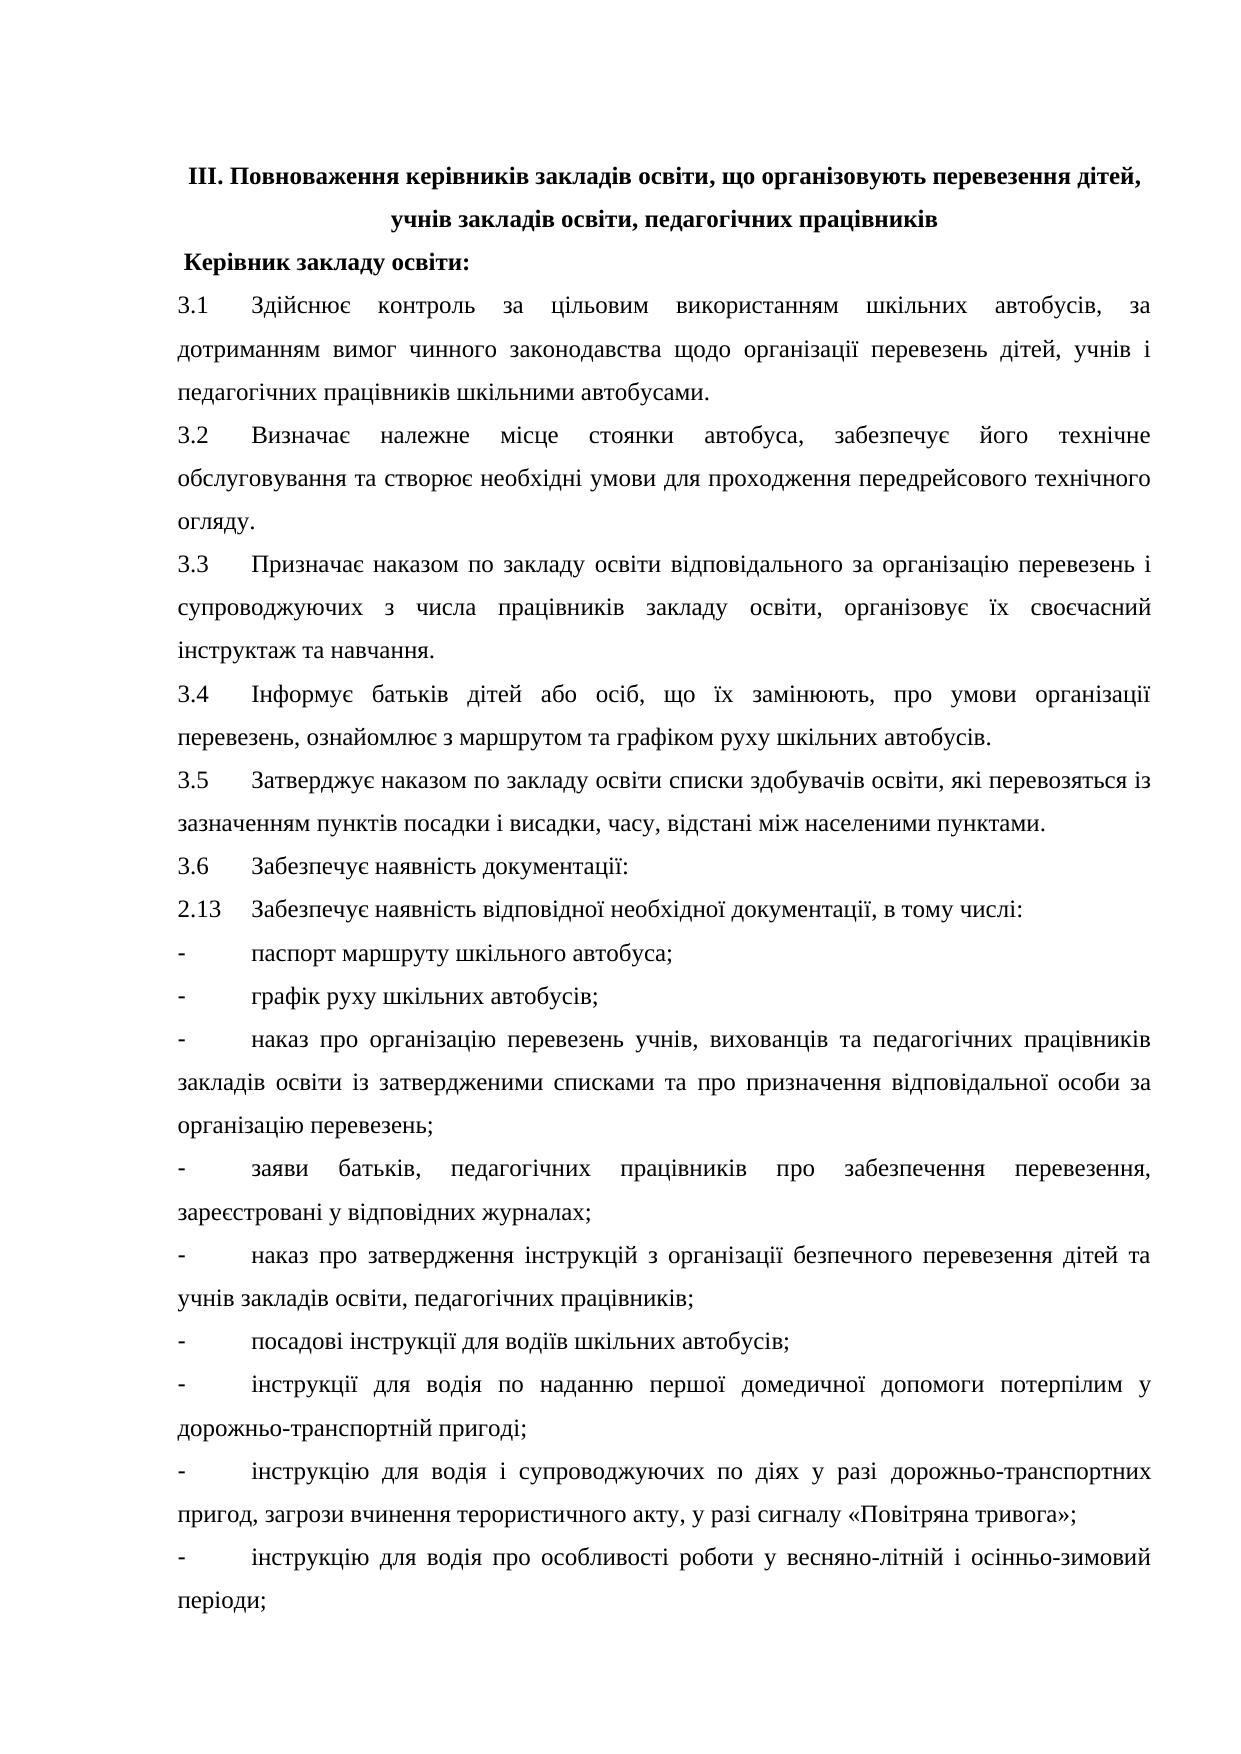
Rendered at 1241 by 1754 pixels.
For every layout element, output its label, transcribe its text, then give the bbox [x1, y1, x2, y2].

list Призначає наказом по закладу освіти відповідального за організацію перевезень і супроводжуючих з числа працівників закладу освіти, організовує їх своєчасний інструктаж та навчання. [177, 549, 1152, 664]
list Забезпечує наявність документації: [177, 851, 1152, 880]
list посадові інструкції для водіїв шкільних автобусів; [177, 1326, 1152, 1355]
list графік руху шкільних автобусів; [177, 981, 1152, 1009]
list Забезпечує наявність відповідної необхідної документації, в тому числі: [177, 894, 1152, 923]
list заяви батьків, педагогічних працівників про забезпечення перевезення, зареєстровані у відповідних журналах; [177, 1153, 1152, 1225]
text ІІІ. Повноваження керівників закладів освіти, що організовують перевезення дітей, учнів закладів освіти, педагогічних працівників [177, 161, 1152, 233]
list Інформує батьків дітей або осіб, що їх замінюють, про умови організації перевезень, ознайомлює з маршрутом та графіком руху шкільних автобусів. [177, 679, 1152, 751]
list Затверджує наказом по закладу освіти списки здобувачів освіти, які перевозяться із зазначенням пунктів посадки і висадки, часу, відстані між населеними пунктами. [177, 765, 1152, 837]
list Здійснює контроль за цільовим використанням шкільних автобусів, за дотриманням вимог чинного законодавства щодо організації перевезень дітей, учнів і педагогічних працівників шкільними автобусами. [177, 291, 1152, 406]
list наказ про затвердження інструкцій з організації безпечного перевезення дітей та учнів закладів освіти, педагогічних працівників; [177, 1240, 1152, 1312]
list інструкції для водія по наданню першої домедичної допомоги потерпілим у дорожньо-транспортній пригоді; [177, 1369, 1152, 1441]
list інструкцію для водія і супроводжуючих по діях у разі дорожньо-транспортних пригод, загрози вчинення терористичного акту, у разі сигналу «Повітряна тривога»; [177, 1456, 1152, 1528]
text Керівник закладу освіти: [177, 247, 1152, 276]
list наказ про організацію перевезень учнів, вихованців та педагогічних працівників закладів освіти із затвердженими списками та про призначення відповідальної особи за організацію перевезень; [177, 1024, 1152, 1139]
list Визначає належне місце стоянки автобуса, забезпечує його технічне обслуговування та створює необхідні умови для проходження передрейсового технічного огляду. [177, 420, 1152, 535]
list інструкцію для водія про особливості роботи у весняно-літній і осінньо-зимовий періоди; [177, 1542, 1152, 1614]
list паспорт маршруту шкільного автобуса; [177, 937, 1152, 966]
